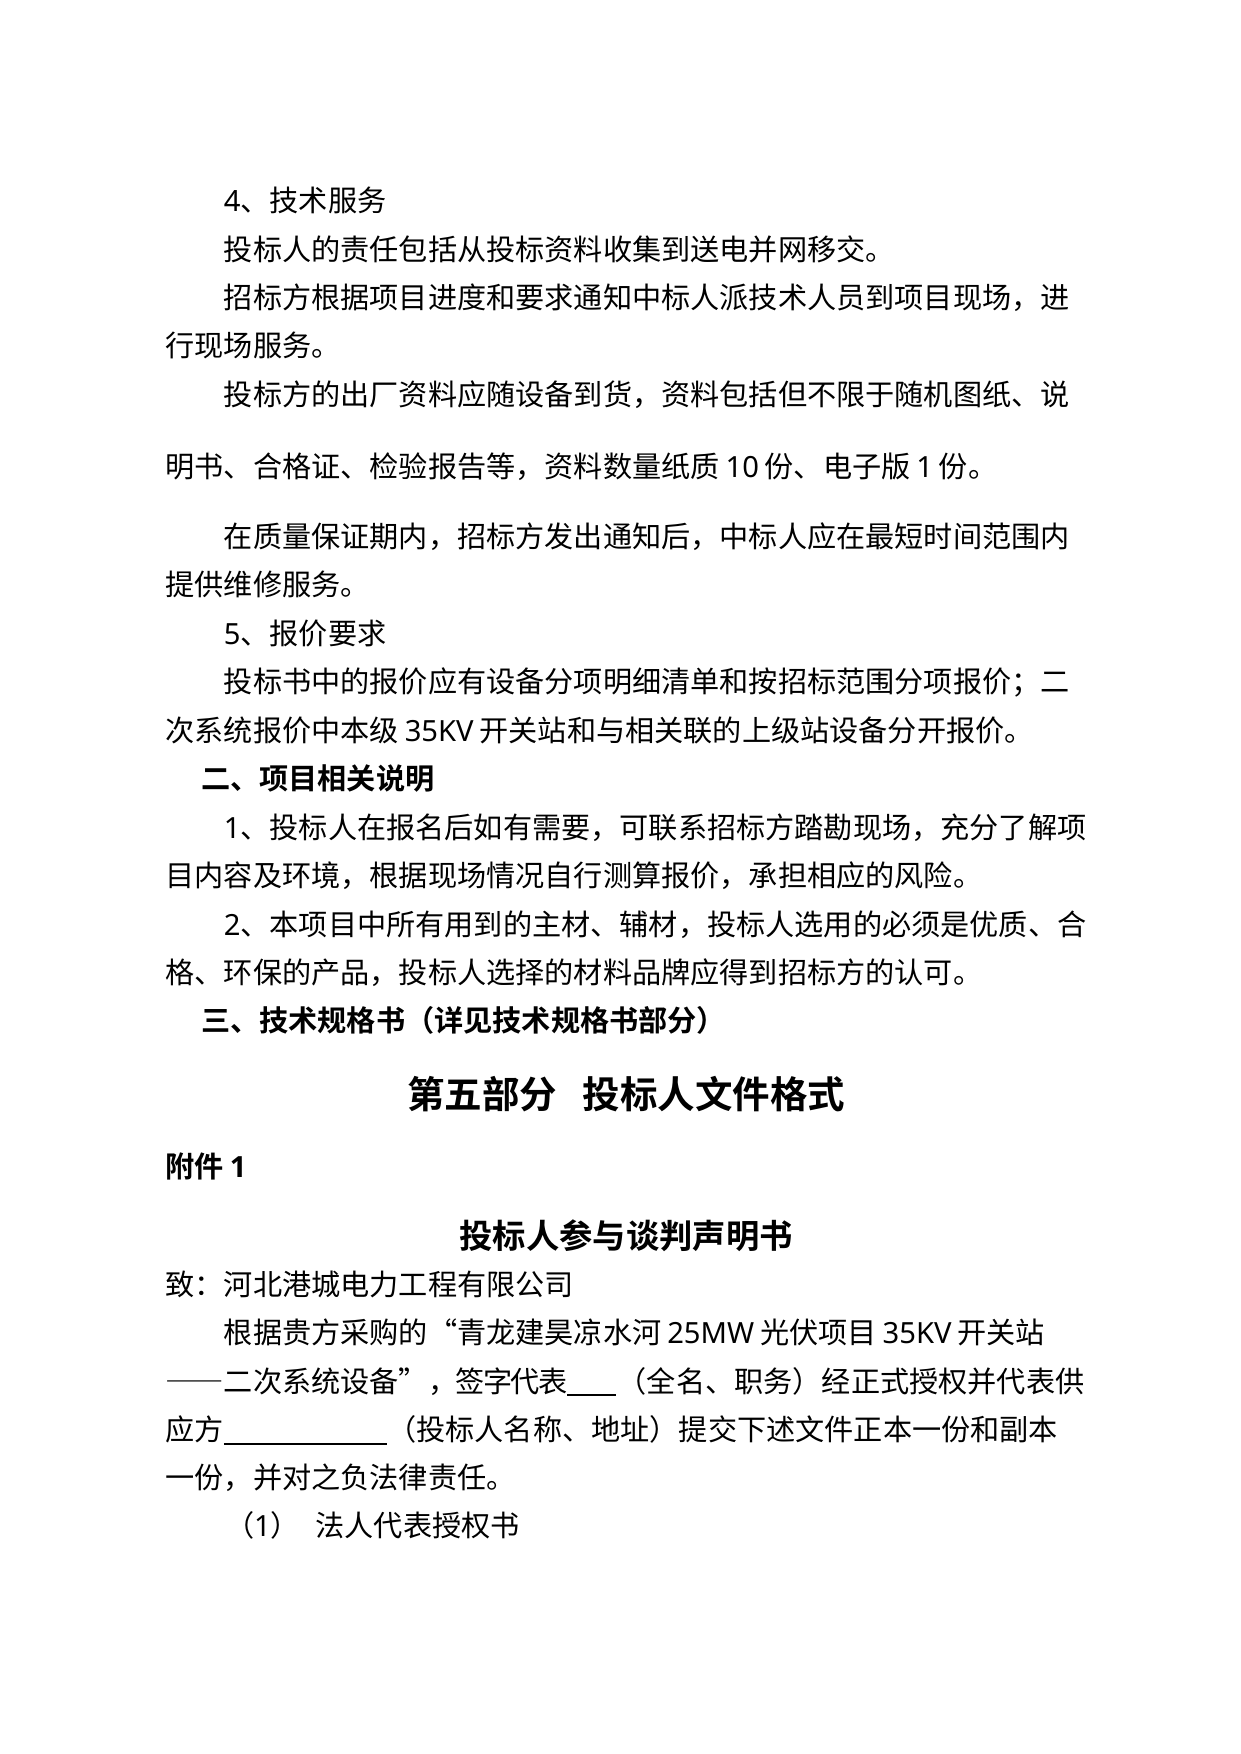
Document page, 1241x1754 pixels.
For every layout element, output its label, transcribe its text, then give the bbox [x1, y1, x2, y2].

text 在质量保证期内，招标方发出通知后，中标人应在最短时间范围内提供维修服务。 [165, 511, 1087, 607]
text 附件1 [165, 1140, 1087, 1189]
text 投标人参与谈判声明书 [165, 1210, 1087, 1258]
text 招标方根据项目进度和要求通知中标人派技术人员到项目现场，进行现场服务。 [165, 271, 1087, 368]
text 三、技术规格书（详见技术规格书部分） [165, 995, 1087, 1043]
text 2、本项目中所有用到的主材、辅材，投标人选用的必须是优质、合格、环保的产品，投标人选择的材料品牌应得到招标方的认可。 [165, 898, 1087, 995]
text 投标书中的报价应有设备分项明细清单和按招标范围分项报价；二次系统报价中本级35KV开关站和与相关联的上级站设备分开报价。 [165, 656, 1087, 753]
text 第五部分 投标人文件格式 [165, 1043, 1087, 1140]
text 5、报价要求 [165, 607, 1087, 656]
text 投标方的出厂资料应随设备到货，资料包括但不限于随机图纸、说明书、合格证、检验报告等，资料数量纸质10份、电子版1份。 [165, 368, 1087, 489]
text 致：河北港城电力工程有限公司 [165, 1258, 1087, 1307]
text 根据贵方采购的“青龙建昊凉水河25MW光伏项目35KV开关站——二次系统设备”，签字代表 （全名、职务）经正式授权并代表供应方 （投标人名称、地址）提交下述文件正本一份和副本一份，并对之负法律责任。 [165, 1307, 1087, 1500]
list 法人代表授权书 [225, 1500, 1087, 1549]
text 1、投标人在报名后如有需要，可联系招标方踏勘现场，充分了解项目内容及环境，根据现场情况自行测算报价，承担相应的风险。 [165, 801, 1087, 898]
text 投标人的责任包括从投标资料收集到送电并网移交。 [165, 223, 1087, 271]
text 4、技术服务 [165, 174, 1087, 223]
text 二、项目相关说明 [165, 753, 1087, 801]
